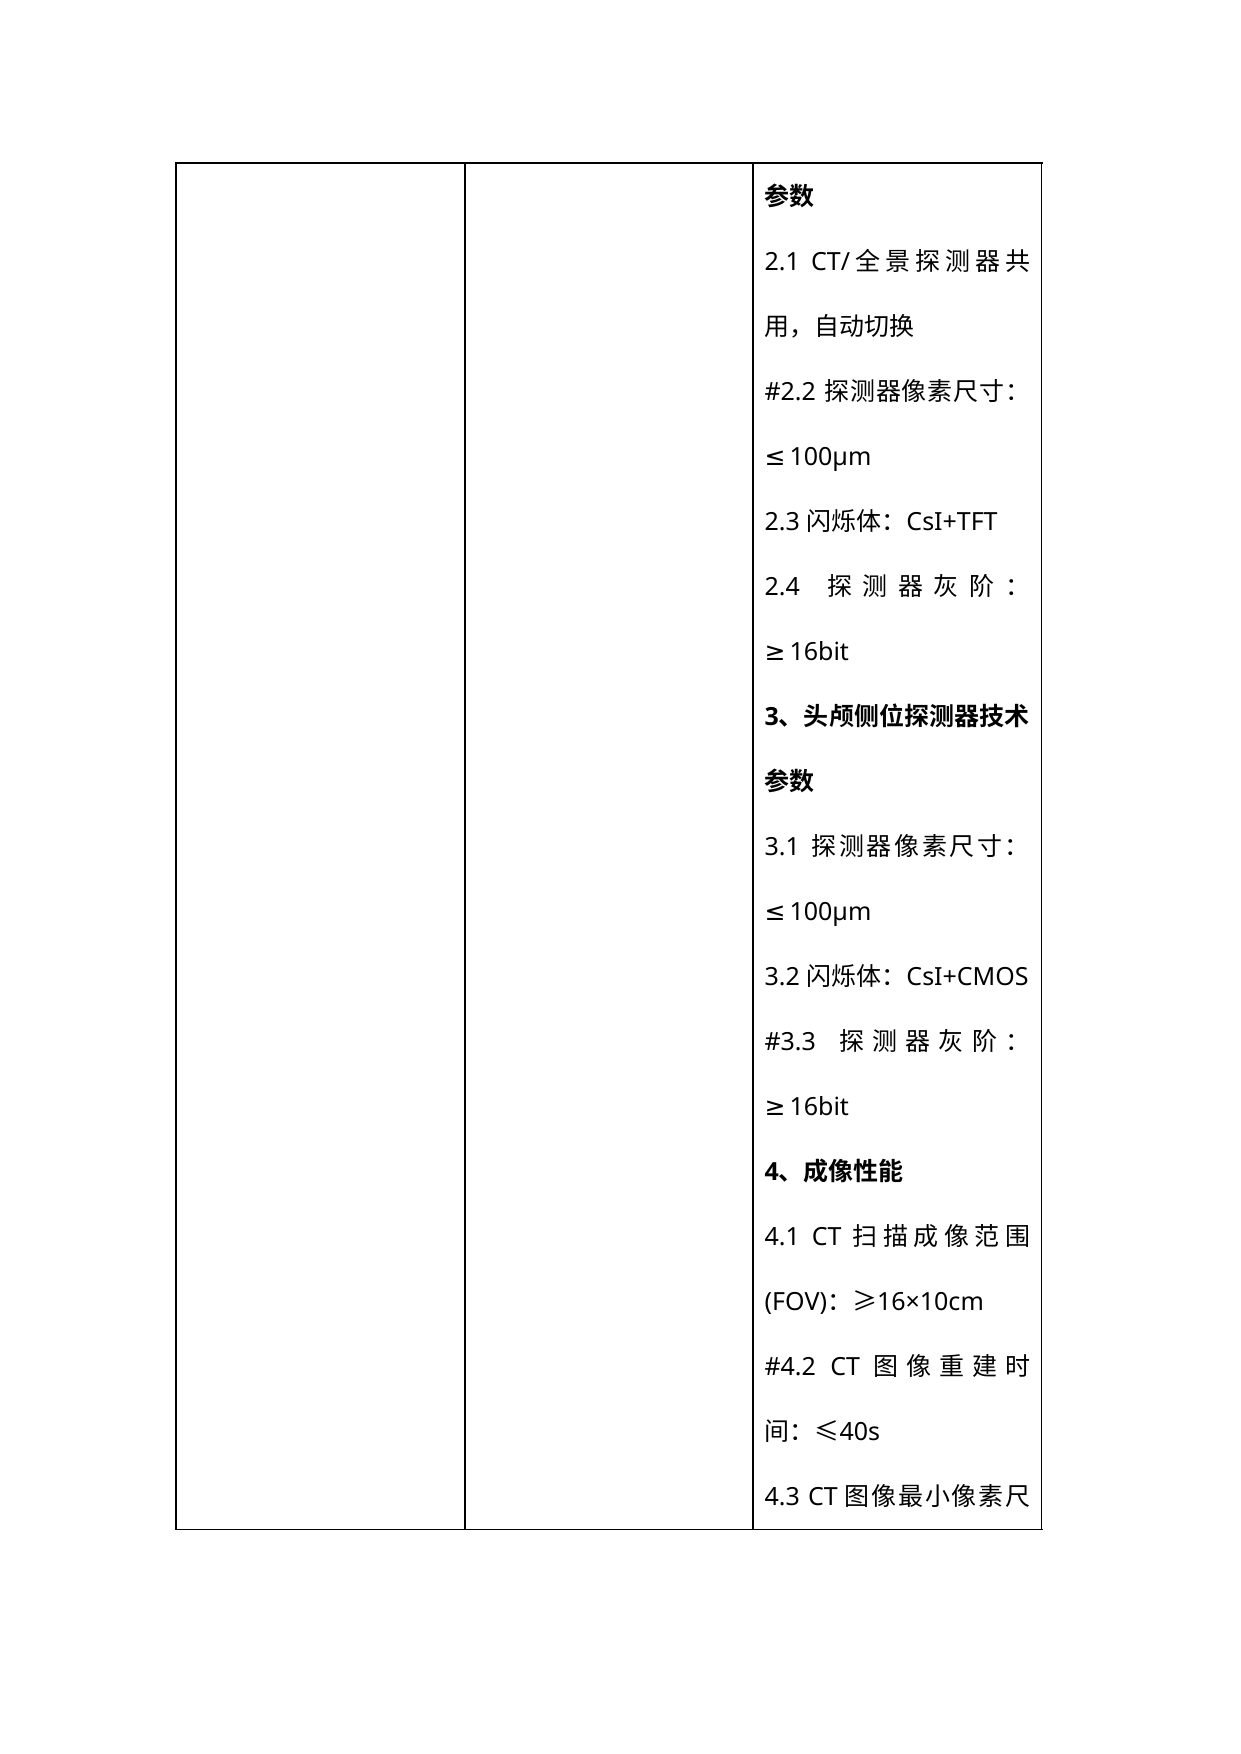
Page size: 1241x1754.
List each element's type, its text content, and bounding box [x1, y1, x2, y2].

table_cell [177, 164, 464, 1528]
table_cell 1 [466, 164, 752, 1528]
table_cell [754, 164, 1041, 1528]
